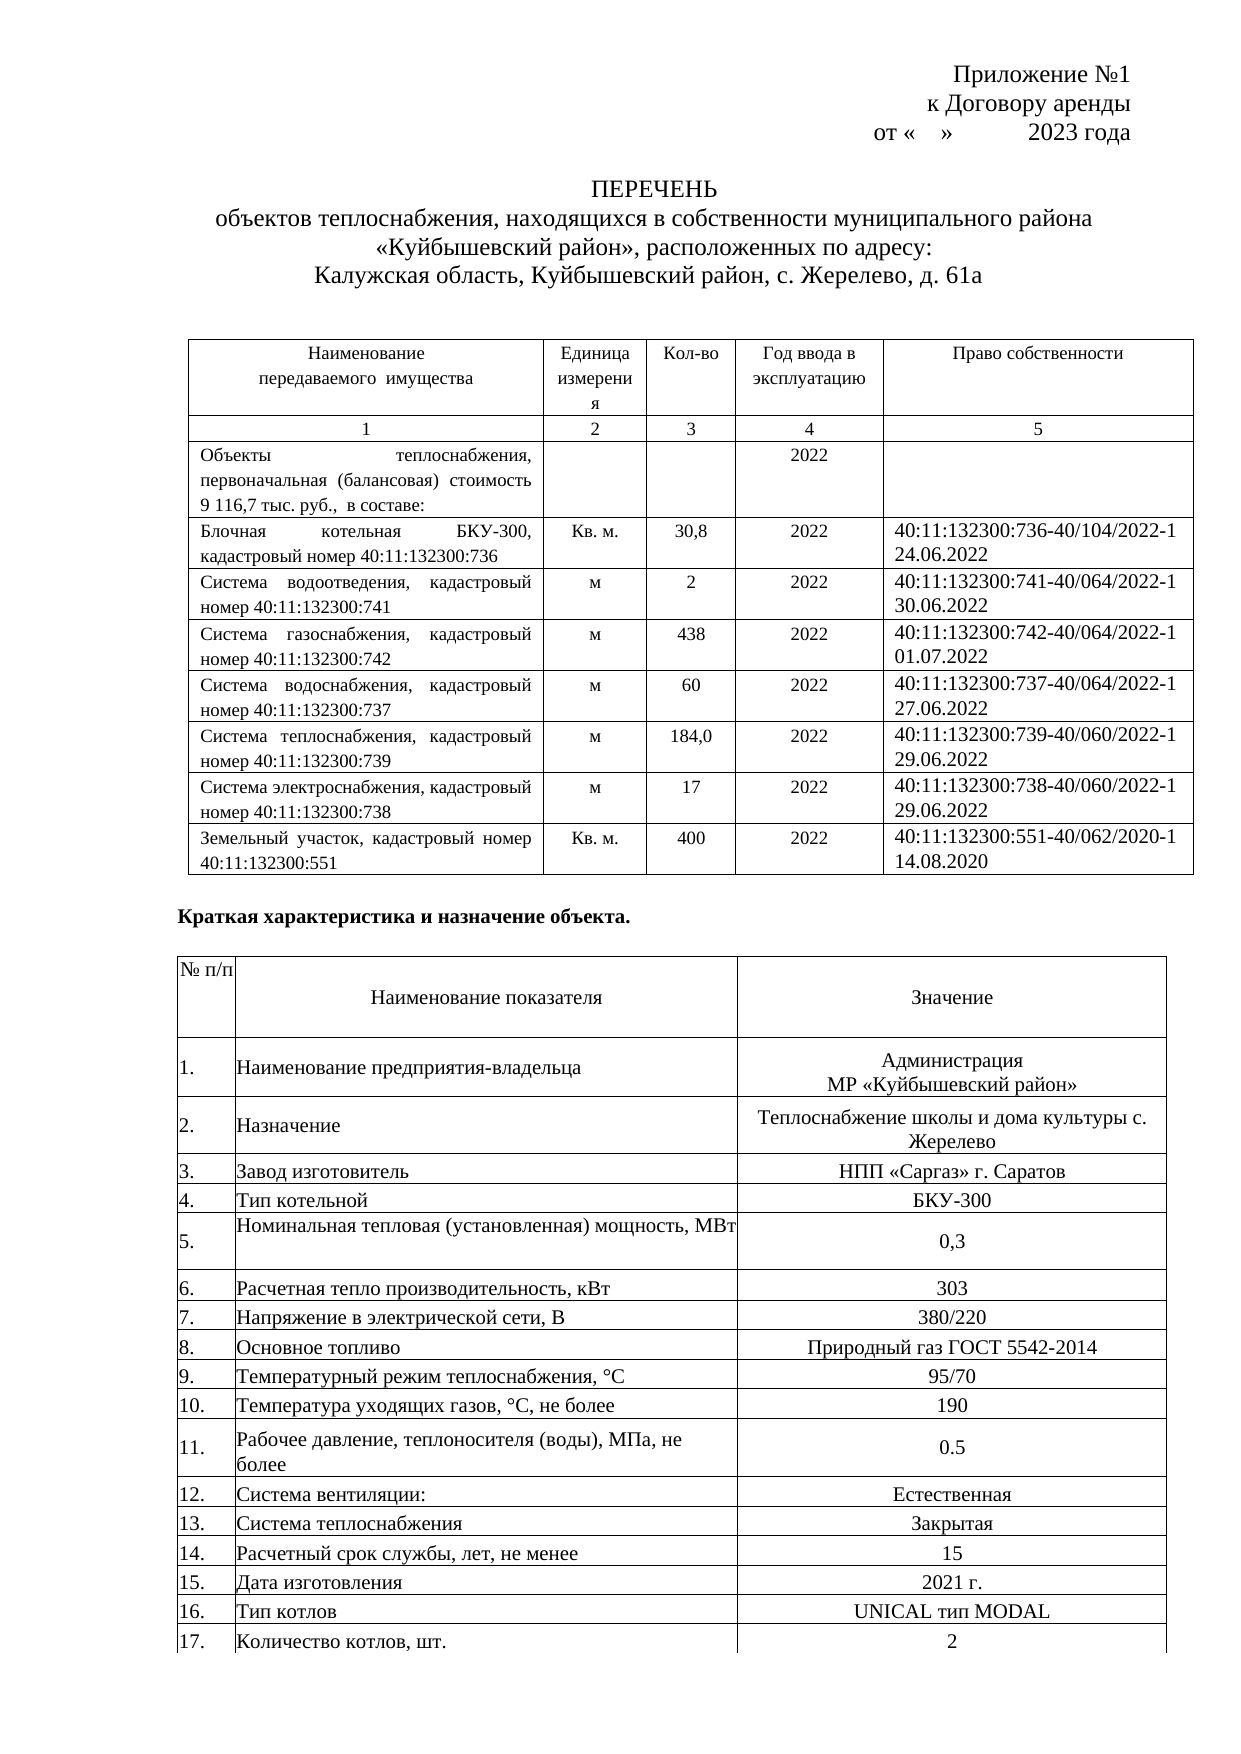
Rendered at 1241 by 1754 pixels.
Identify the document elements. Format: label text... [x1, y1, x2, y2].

table_cell м [544, 569, 646, 619]
table_cell 60 [647, 671, 735, 721]
table_cell 13. [178, 1507, 235, 1534]
table_cell 2022 [736, 722, 883, 772]
table_cell 2022 [736, 824, 883, 874]
table_cell Номинальная тепловая (установленная) мощность, МВт [236, 1213, 737, 1269]
table_cell 40:11:132300:742-40/064/2022-1 01.07.2022 [884, 620, 1193, 670]
table_cell Система теплоснабжения [236, 1507, 737, 1534]
table_cell Тип котельной [236, 1184, 737, 1212]
table_cell Кв. м. [544, 518, 646, 568]
table_cell 2022 [736, 620, 883, 670]
table_cell 40:11:132300:741-40/064/2022-1 30.06.2022 [884, 569, 1193, 619]
table_cell м [544, 620, 646, 670]
table_cell 2022 [736, 518, 883, 568]
table_header Год ввода в эксплуатацию [736, 340, 883, 415]
table_cell Система водоотведения, кадастровый номер 40:11:132300:741 [189, 569, 543, 619]
table_header Наименование передаваемого имущества [189, 340, 543, 415]
table_cell м [544, 722, 646, 772]
table_cell 2. [178, 1097, 235, 1153]
table_cell 0.5 [738, 1419, 1166, 1476]
table_cell Тип котлов [236, 1595, 737, 1623]
table_cell Расчетный срок службы, лет, не менее [236, 1536, 737, 1564]
table_cell Природный газ ГОСТ 5542-2014 [738, 1330, 1166, 1359]
table_header Значение [738, 957, 1166, 1037]
table_cell 2022 [736, 569, 883, 619]
table_cell 3 [647, 416, 735, 441]
table_cell 400 [647, 824, 735, 874]
table_cell 0,3 [738, 1213, 1166, 1269]
table_cell 4 [736, 416, 883, 441]
table_cell 4. [178, 1184, 235, 1212]
table_cell Расчетная тепло производительность, кВт [236, 1270, 737, 1299]
table_cell 2021 г. [738, 1566, 1166, 1594]
table_cell НПП «Саргаз» г. Саратов [738, 1154, 1166, 1183]
table_cell 30,8 [647, 518, 735, 568]
table_cell 5 [884, 416, 1193, 441]
table_cell Кв. м. [544, 824, 646, 874]
table_cell Система вентиляции: [236, 1477, 737, 1506]
table_cell 8. [178, 1330, 235, 1359]
table_cell Система электроснабжения, кадастровый номер 40:11:132300:738 [189, 773, 543, 823]
table_cell 1 [189, 416, 543, 441]
table_cell Дата изготовления [236, 1566, 737, 1594]
table_cell м [544, 671, 646, 721]
table_cell 11. [178, 1419, 235, 1476]
table_cell [884, 442, 1193, 517]
table_cell 95/70 [738, 1360, 1166, 1388]
table_cell Теплоснабжение школы и дома культуры с. Жерелево [738, 1097, 1166, 1153]
table_cell 2022 [736, 773, 883, 823]
table_cell Рабочее давление, теплоносителя (воды), МПа, не более [236, 1419, 737, 1476]
table_cell 17 [647, 773, 735, 823]
table_cell Назначение [236, 1097, 737, 1153]
table_cell 303 [738, 1270, 1166, 1299]
table_cell 16. [178, 1595, 235, 1623]
table_header Право собственности [884, 340, 1193, 415]
table_cell 15. [178, 1566, 235, 1594]
table_cell Закрытая [738, 1507, 1166, 1534]
table_cell 3. [178, 1154, 235, 1183]
table_cell 40:11:132300:739-40/060/2022-1 29.06.2022 [884, 722, 1193, 772]
table_cell Естественная [738, 1477, 1166, 1506]
table_cell Администрация МР «Куйбышевский район» [738, 1038, 1166, 1096]
table_cell [544, 442, 646, 517]
table_cell 12. [178, 1477, 235, 1506]
table_cell БКУ-300 [738, 1184, 1166, 1212]
table_cell 2 [647, 569, 735, 619]
table_cell 40:11:132300:737-40/064/2022-1 27.06.2022 [884, 671, 1193, 721]
table_cell Завод изготовитель [236, 1154, 737, 1183]
table_cell Основное топливо [236, 1330, 737, 1359]
table_cell 14. [178, 1536, 235, 1564]
table_cell UNICAL тип MODAL [738, 1595, 1166, 1623]
table_cell 190 [738, 1389, 1166, 1417]
text Приложение №1 [177, 59, 1131, 88]
table_cell 15 [738, 1536, 1166, 1564]
table_cell Температура уходящих газов, °C, не более [236, 1389, 737, 1417]
table_cell 2022 [736, 671, 883, 721]
table_cell Блочная котельная БКУ-300, кадастровый номер 40:11:132300:736 [189, 518, 543, 568]
text Краткая характеристика и назначение объекта. [177, 904, 1122, 928]
table_cell 10. [178, 1389, 235, 1417]
table_cell 438 [647, 620, 735, 670]
table_cell Наименование предприятия-владельца [236, 1038, 737, 1096]
table_cell 2022 [736, 442, 883, 517]
table_cell 2 [544, 416, 646, 441]
table_cell 184,0 [647, 722, 735, 772]
table_cell Напряжение в электрической сети, В [236, 1301, 737, 1329]
table_cell 5. [178, 1213, 235, 1269]
table_cell Количество котлов, шт. [236, 1624, 737, 1653]
table_header Наименование показателя [236, 957, 737, 1037]
table_cell 40:11:132300:736-40/104/2022-1 24.06.2022 [884, 518, 1193, 568]
table_cell 7. [178, 1301, 235, 1329]
table_header № п/п [178, 957, 235, 1037]
table_cell Температурный режим теплоснабжения, °C [236, 1360, 737, 1388]
text ПЕРЕЧЕНЬ [177, 174, 1131, 203]
table_cell 40:11:132300:738-40/060/2022-1 29.06.2022 [884, 773, 1193, 823]
table_cell Объекты теплоснабжения, первоначальная (балансовая) стоимость 9 116,7 тыс. руб., в составе: [189, 442, 543, 517]
table_cell Система газоснабжения, кадастровый номер 40:11:132300:742 [189, 620, 543, 670]
table_cell 9. [178, 1360, 235, 1388]
table_cell Земельный участок, кадастровый номер 40:11:132300:551 [189, 824, 543, 874]
table_cell 1. [178, 1038, 235, 1096]
table_cell 2 [738, 1624, 1166, 1653]
table_cell [647, 442, 735, 517]
text от « » 2023 года [177, 117, 1131, 145]
table_cell 40:11:132300:551-40/062/2020-1 14.08.2020 [884, 824, 1193, 874]
table_header Единица измерения [544, 340, 646, 415]
table_cell Система водоснабжения, кадастровый номер 40:11:132300:737 [189, 671, 543, 721]
text к Договору аренды [177, 88, 1131, 117]
table_cell 380/220 [738, 1301, 1166, 1329]
table_cell м [544, 773, 646, 823]
table_header Кол-во [647, 340, 735, 415]
text Калужская область, Куйбышевский район, с. Жерелево, д. 61а [177, 260, 1119, 289]
table_cell 17. [178, 1624, 235, 1653]
table_cell 6. [178, 1270, 235, 1299]
table_cell Система теплоснабжения, кадастровый номер 40:11:132300:739 [189, 722, 543, 772]
text объектов теплоснабжения, находящихся в собственности муниципального района «Куйбышевский район», расположенных по адресу: [177, 203, 1131, 260]
